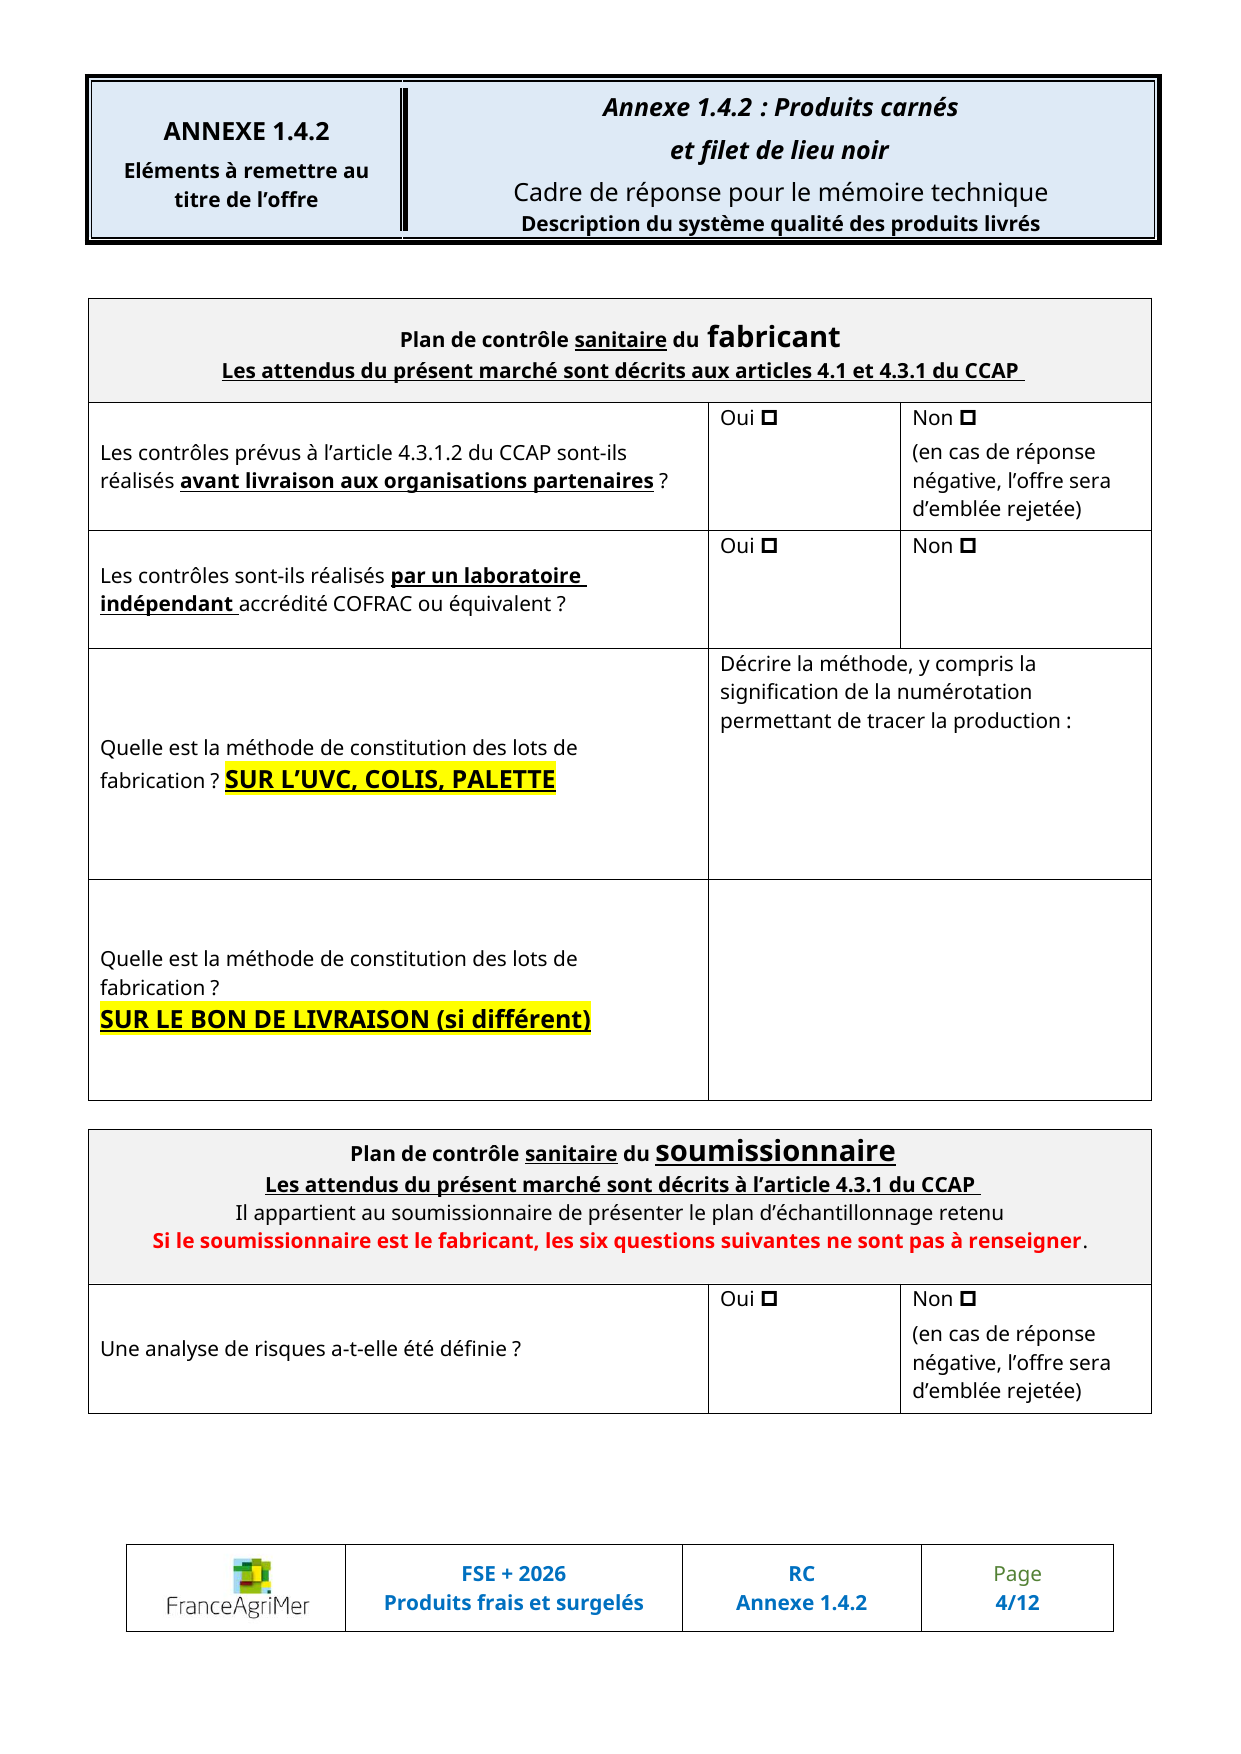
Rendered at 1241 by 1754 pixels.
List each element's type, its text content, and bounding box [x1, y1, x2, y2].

table_cell Oui [709, 1285, 900, 1412]
table_cell Quelle est la méthode de constitution des lots de fabrication ? SUR LE BON DE LIVRAISON (si différent) [89, 880, 708, 1099]
table_cell Non (en cas de réponse négative, l’offre sera d’emblée rejetée) [901, 1285, 1151, 1412]
table_cell Oui [709, 531, 900, 648]
table_cell Les contrôles prévus à l’article 4.3.1.2 du CCAP sont-ils réalisés avant livraison aux organisations partenaires ? [89, 403, 708, 530]
table_cell Les contrôles sont-ils réalisés par un laboratoire indépendant accrédité COFRAC ou équivalent ? [89, 531, 708, 648]
table_cell Quelle est la méthode de constitution des lots de fabrication ? SUR L’UVC, COLIS, PALETTE [89, 649, 708, 879]
table_cell [709, 880, 1151, 1099]
table_header Plan de contrôle sanitaire du soumissionnaire Les attendus du présent marché sont décrits à l’article 4.3.1 du CCAP Il appartient au soumissionnaire de présenter le plan d’échantillonnage retenu Si le soumissionnaire est le fabricant, les six questions suivantes ne sont pas à renseigner. [89, 1130, 1151, 1283]
table_cell Non [901, 531, 1151, 648]
table_cell Non (en cas de réponse négative, l’offre sera d’emblée rejetée) [901, 403, 1151, 530]
table_cell Oui [709, 403, 900, 530]
table_cell Une analyse de risques a-t-elle été définie ? [89, 1285, 708, 1412]
table_header Plan de contrôle sanitaire du fabricant Les attendus du présent marché sont décrits aux articles 4.1 et 4.3.1 du CCAP [89, 299, 1151, 402]
table_cell Décrire la méthode, y compris la signification de la numérotation permettant de tracer la production : [709, 649, 1151, 879]
picture [160, 1552, 311, 1624]
